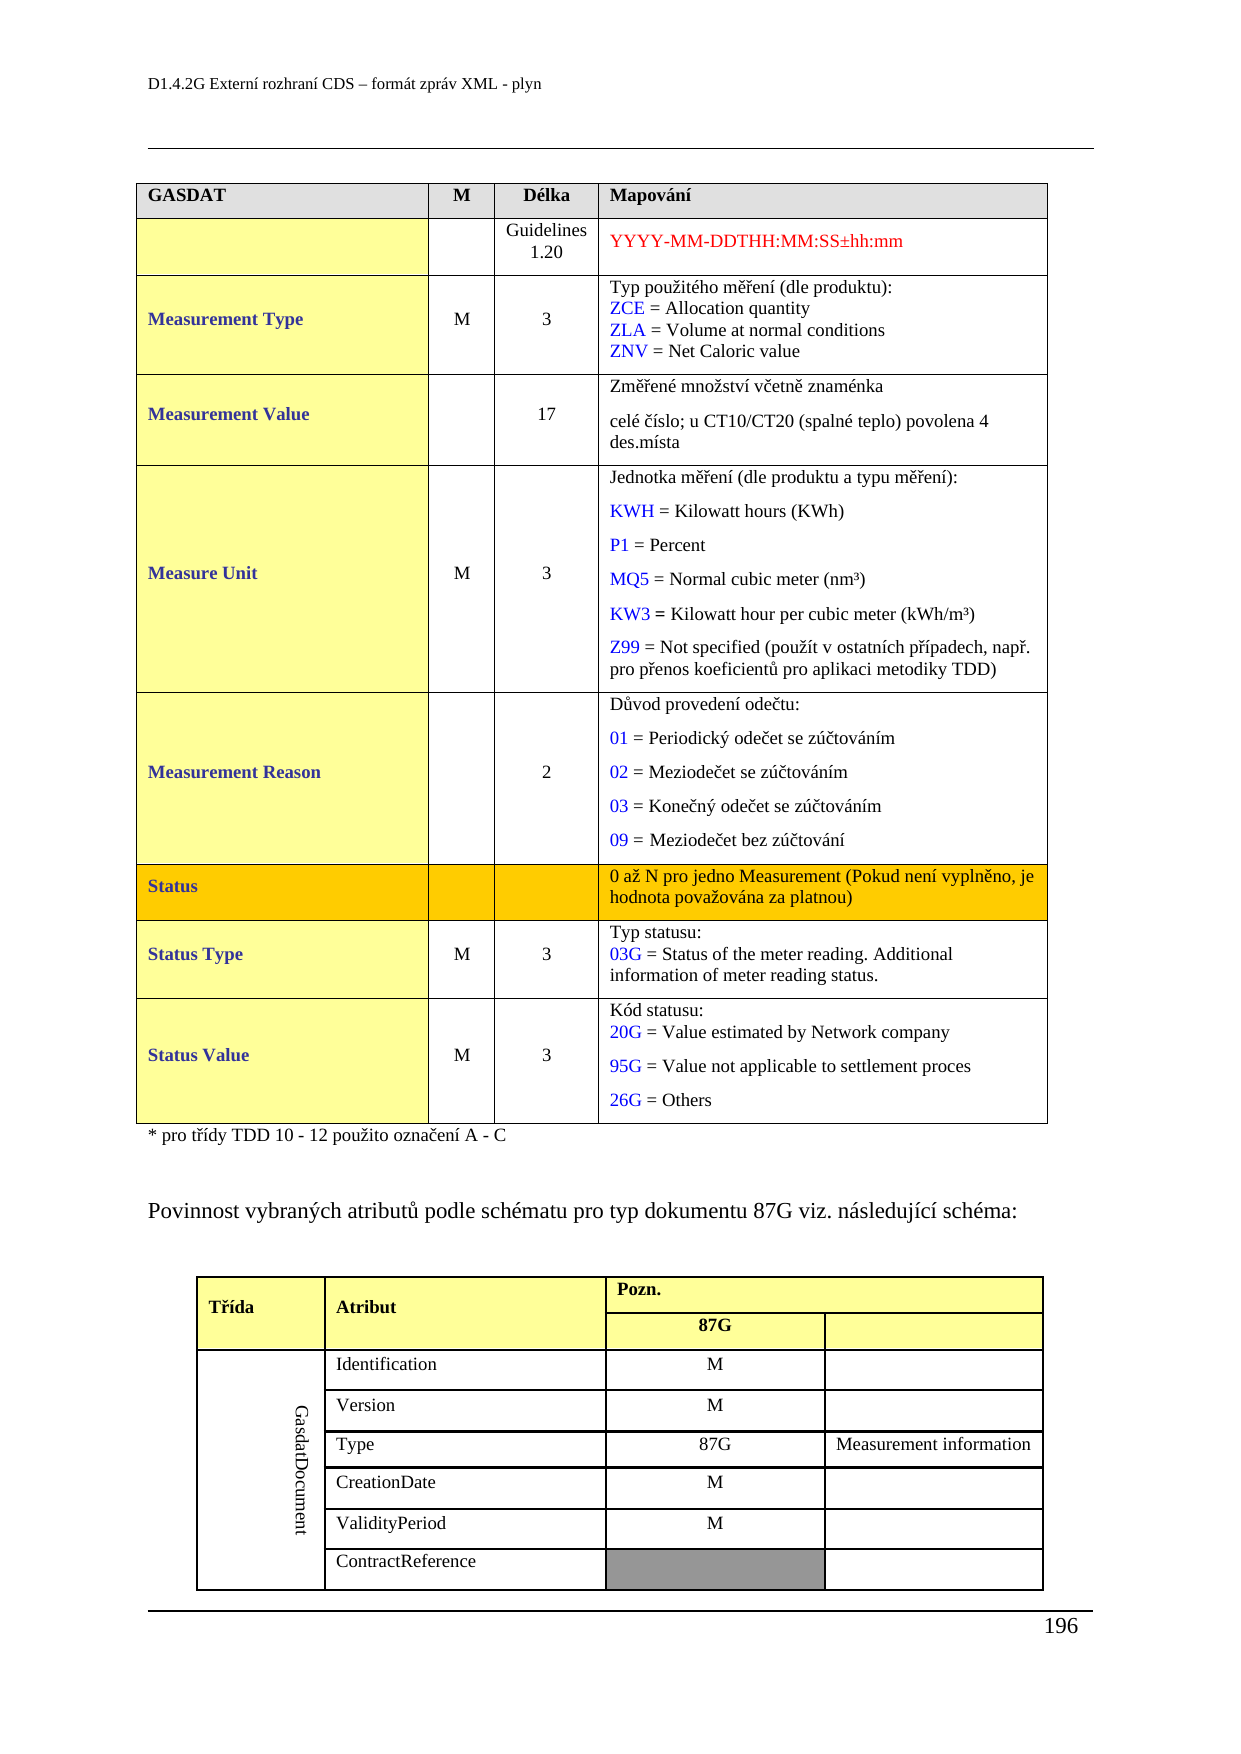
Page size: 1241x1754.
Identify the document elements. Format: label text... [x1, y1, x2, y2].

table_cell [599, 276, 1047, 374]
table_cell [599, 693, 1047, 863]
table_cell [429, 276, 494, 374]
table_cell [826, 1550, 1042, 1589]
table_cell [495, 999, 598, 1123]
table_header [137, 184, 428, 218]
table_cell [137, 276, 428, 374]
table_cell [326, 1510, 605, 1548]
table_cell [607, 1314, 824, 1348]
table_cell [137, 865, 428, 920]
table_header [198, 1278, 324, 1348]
text * pro třídy TDD 10 - 12 použito označení A - C [148, 1124, 1092, 1146]
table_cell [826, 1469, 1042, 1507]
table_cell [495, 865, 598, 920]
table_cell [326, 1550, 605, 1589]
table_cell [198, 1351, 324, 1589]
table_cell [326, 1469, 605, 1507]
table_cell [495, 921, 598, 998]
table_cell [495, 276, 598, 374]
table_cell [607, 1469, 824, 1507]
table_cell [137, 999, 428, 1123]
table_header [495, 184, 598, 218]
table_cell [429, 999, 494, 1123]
text Povinnost vybraných atributů podle schématu pro typ dokumentu 87G viz. následující schéma: [148, 1197, 1092, 1223]
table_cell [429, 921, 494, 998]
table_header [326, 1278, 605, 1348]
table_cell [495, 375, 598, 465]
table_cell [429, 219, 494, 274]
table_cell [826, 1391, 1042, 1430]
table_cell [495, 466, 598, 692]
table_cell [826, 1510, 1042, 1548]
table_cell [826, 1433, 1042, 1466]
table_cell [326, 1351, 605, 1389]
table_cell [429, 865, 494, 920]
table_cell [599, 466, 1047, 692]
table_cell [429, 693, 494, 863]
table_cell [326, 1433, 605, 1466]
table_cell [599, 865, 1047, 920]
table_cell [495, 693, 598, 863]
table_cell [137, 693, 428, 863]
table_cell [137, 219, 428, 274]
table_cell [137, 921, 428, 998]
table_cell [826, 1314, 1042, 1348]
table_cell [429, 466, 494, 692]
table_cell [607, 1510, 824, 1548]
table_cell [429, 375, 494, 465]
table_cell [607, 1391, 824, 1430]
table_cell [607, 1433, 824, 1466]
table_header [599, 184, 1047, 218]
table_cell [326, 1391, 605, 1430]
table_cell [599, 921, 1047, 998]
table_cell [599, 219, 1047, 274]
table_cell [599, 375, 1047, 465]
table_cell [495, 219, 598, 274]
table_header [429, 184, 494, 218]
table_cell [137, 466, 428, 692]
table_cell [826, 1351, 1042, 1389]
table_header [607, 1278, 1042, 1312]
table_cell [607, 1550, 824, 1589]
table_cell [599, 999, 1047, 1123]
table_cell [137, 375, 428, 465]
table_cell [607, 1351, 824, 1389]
